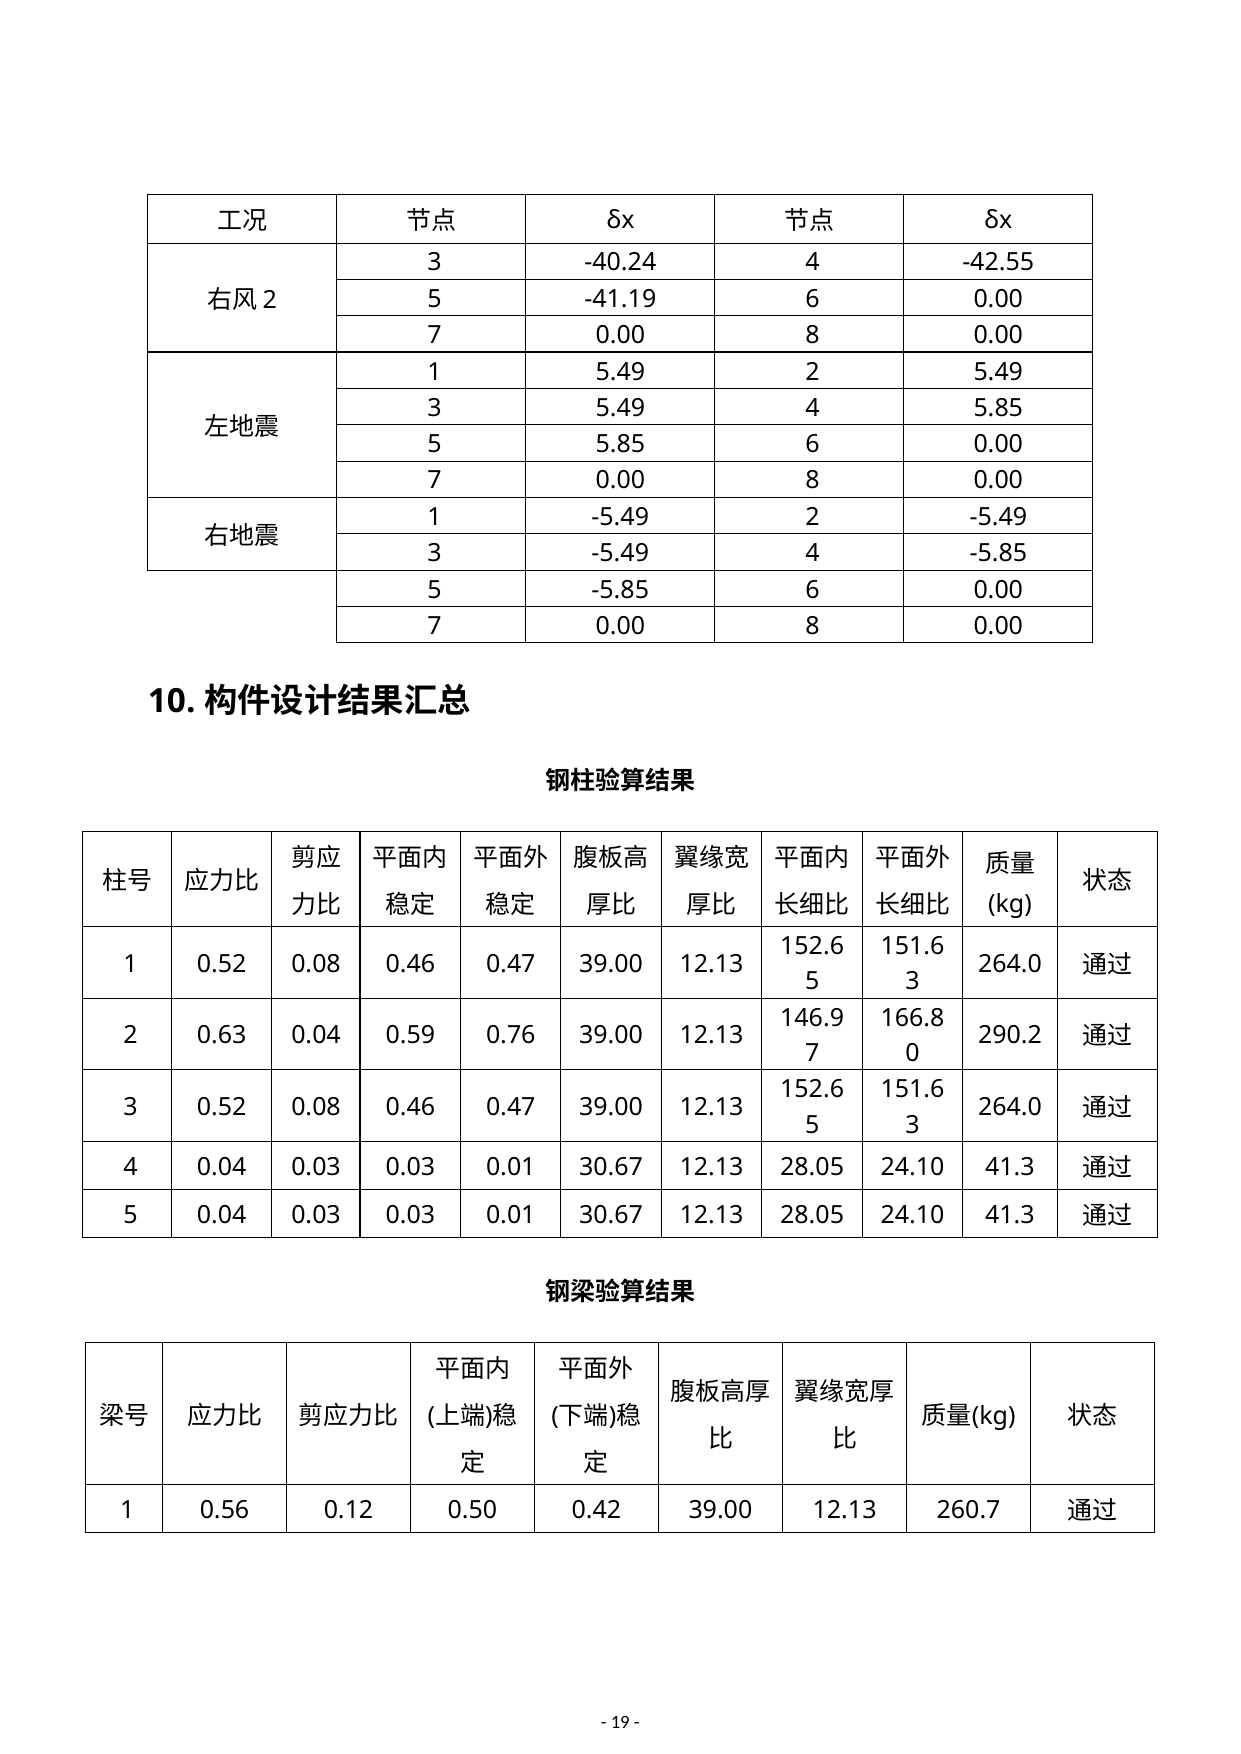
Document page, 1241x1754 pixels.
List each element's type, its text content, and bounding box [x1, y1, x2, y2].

table_cell 12.13 [783, 1485, 906, 1532]
table_cell 5.49 [526, 389, 714, 424]
table_cell 264.0 [963, 1070, 1057, 1141]
table_cell 39.00 [561, 927, 661, 998]
table_cell 1 [86, 1485, 162, 1532]
table_cell 右风2 [148, 244, 336, 351]
table_header 状态 [1031, 1343, 1154, 1484]
table_header 节点 [337, 195, 525, 242]
table_cell 2 [715, 353, 903, 388]
table_cell 右地震 [148, 498, 336, 569]
table_cell 0.76 [461, 999, 560, 1069]
table_header 平面内稳定 [361, 832, 460, 926]
table_cell 39.00 [659, 1485, 782, 1532]
table_header 应力比 [163, 1343, 286, 1484]
table_cell 12.13 [662, 1190, 761, 1237]
table_cell 0.00 [904, 280, 1092, 315]
table_cell 5.85 [904, 389, 1092, 424]
table_header δx [526, 195, 714, 242]
table_cell 0.03 [272, 1190, 359, 1237]
table_cell 0.01 [461, 1142, 560, 1189]
table_cell 通过 [1058, 1142, 1157, 1189]
table_cell 151.63 [863, 927, 962, 998]
table_cell 0.52 [172, 1070, 271, 1141]
text 钢梁验算结果 [148, 1266, 1093, 1313]
table_cell 0.12 [287, 1485, 410, 1532]
table_cell 3 [337, 389, 525, 424]
table_cell 8 [715, 462, 903, 497]
table_cell -5.49 [526, 498, 714, 533]
table_cell 41.3 [963, 1190, 1057, 1237]
table_header 剪应力比 [287, 1343, 410, 1484]
table_cell 0.08 [272, 1070, 359, 1141]
table_cell 6 [715, 280, 903, 315]
table_cell 1 [83, 927, 171, 998]
table_header 腹板高厚比 [561, 832, 661, 926]
table_cell 3 [83, 1070, 171, 1141]
table_cell 5 [83, 1190, 171, 1237]
table_cell -41.19 [526, 280, 714, 315]
table_cell 290.2 [963, 999, 1057, 1069]
table_cell 30.67 [561, 1142, 661, 1189]
table_cell 7 [337, 316, 525, 351]
table_header 平面内长细比 [762, 832, 862, 926]
table_cell 通过 [1058, 1070, 1157, 1141]
table_header 翼缘宽厚比 [783, 1343, 906, 1484]
table_cell 0.42 [535, 1485, 658, 1532]
table_cell 2 [715, 498, 903, 533]
table_cell 39.00 [561, 1070, 661, 1141]
table_cell 6 [715, 425, 903, 461]
table_cell 0.46 [361, 1070, 460, 1141]
table_cell 通过 [1031, 1485, 1154, 1532]
table_cell 3 [337, 244, 525, 279]
table_cell 0.59 [361, 999, 460, 1069]
table_cell 0.00 [904, 425, 1092, 461]
table_cell 6 [715, 571, 903, 606]
table_cell 8 [715, 607, 903, 642]
table_cell 0.03 [361, 1190, 460, 1237]
table_cell 4 [83, 1142, 171, 1189]
table_cell 28.05 [762, 1190, 862, 1237]
table_cell 4 [715, 244, 903, 279]
table_cell 0.52 [172, 927, 271, 998]
table_cell 0.04 [172, 1142, 271, 1189]
table_cell 7 [337, 607, 525, 642]
table_cell 41.3 [963, 1142, 1057, 1189]
table_cell 8 [715, 316, 903, 351]
table_cell -5.85 [904, 534, 1092, 569]
table_header 平面内(上端)稳定 [411, 1343, 534, 1484]
table_cell 0.00 [526, 462, 714, 497]
table_cell 166.80 [863, 999, 962, 1069]
table_cell 1 [337, 353, 525, 388]
table_cell 通过 [1058, 1190, 1157, 1237]
table_cell 0.08 [272, 927, 359, 998]
table_cell 260.7 [907, 1485, 1030, 1532]
table_header 质量(kg) [963, 832, 1057, 926]
table_cell 通过 [1058, 927, 1157, 998]
table_cell 0.47 [461, 1070, 560, 1141]
table_cell -5.49 [904, 498, 1092, 533]
table_cell 24.10 [863, 1190, 962, 1237]
table_cell 151.63 [863, 1070, 962, 1141]
table_header 剪应力比 [272, 832, 359, 926]
table_cell 0.63 [172, 999, 271, 1069]
table_cell 28.05 [762, 1142, 862, 1189]
table_cell 0.03 [361, 1142, 460, 1189]
table_header 质量(kg) [907, 1343, 1030, 1484]
table_cell 5.49 [526, 353, 714, 388]
table_cell 5 [337, 425, 525, 461]
table_header 平面外(下端)稳定 [535, 1343, 658, 1484]
table_cell 0.00 [526, 316, 714, 351]
title 10. 构件设计结果汇总 [148, 668, 1093, 727]
table_cell 4 [715, 389, 903, 424]
table_cell 152.65 [762, 1070, 862, 1141]
table_cell 2 [83, 999, 171, 1069]
table_cell 0.01 [461, 1190, 560, 1237]
table_cell 39.00 [561, 999, 661, 1069]
table_cell 0.00 [904, 571, 1092, 606]
table_cell 12.13 [662, 1070, 761, 1141]
table_cell 5.49 [904, 353, 1092, 388]
table_cell 24.10 [863, 1142, 962, 1189]
table_cell 146.97 [762, 999, 862, 1069]
table_cell 0.47 [461, 927, 560, 998]
table_cell 0.04 [172, 1190, 271, 1237]
table_header 柱号 [83, 832, 171, 926]
table_cell 通过 [1058, 999, 1157, 1069]
table_header 节点 [715, 195, 903, 242]
table_cell 0.00 [904, 462, 1092, 497]
table_cell 4 [715, 534, 903, 569]
table_cell 12.13 [662, 927, 761, 998]
table_cell -40.24 [526, 244, 714, 279]
table_cell 0.00 [526, 607, 714, 642]
table_cell 5.85 [526, 425, 714, 461]
table_cell 12.13 [662, 999, 761, 1069]
table_cell 5 [337, 280, 525, 315]
table_cell 152.65 [762, 927, 862, 998]
table_cell -5.85 [526, 571, 714, 606]
table_cell 12.13 [662, 1142, 761, 1189]
table_header 腹板高厚比 [659, 1343, 782, 1484]
table_cell 264.0 [963, 927, 1057, 998]
table_cell 0.03 [272, 1142, 359, 1189]
table_header 平面外稳定 [461, 832, 560, 926]
table_cell 0.00 [904, 316, 1092, 351]
table_cell 0.56 [163, 1485, 286, 1532]
table_cell 0.04 [272, 999, 359, 1069]
table_header 翼缘宽厚比 [662, 832, 761, 926]
table_header 状态 [1058, 832, 1157, 926]
table_header δx [904, 195, 1092, 242]
table_cell 3 [337, 534, 525, 569]
table_cell 0.46 [361, 927, 460, 998]
table_cell -5.49 [526, 534, 714, 569]
table_cell 30.67 [561, 1190, 661, 1237]
table_cell 1 [337, 498, 525, 533]
table_header 应力比 [172, 832, 271, 926]
table_cell 7 [337, 462, 525, 497]
table_header 平面外长细比 [863, 832, 962, 926]
table_cell -42.55 [904, 244, 1092, 279]
table_cell 0.00 [904, 607, 1092, 642]
table_cell 5 [337, 571, 525, 606]
text 钢柱验算结果 [148, 755, 1093, 802]
table_cell 左地震 [148, 353, 336, 497]
table_header 工况 [148, 195, 336, 242]
table_cell 0.50 [411, 1485, 534, 1532]
table_header 梁号 [86, 1343, 162, 1484]
